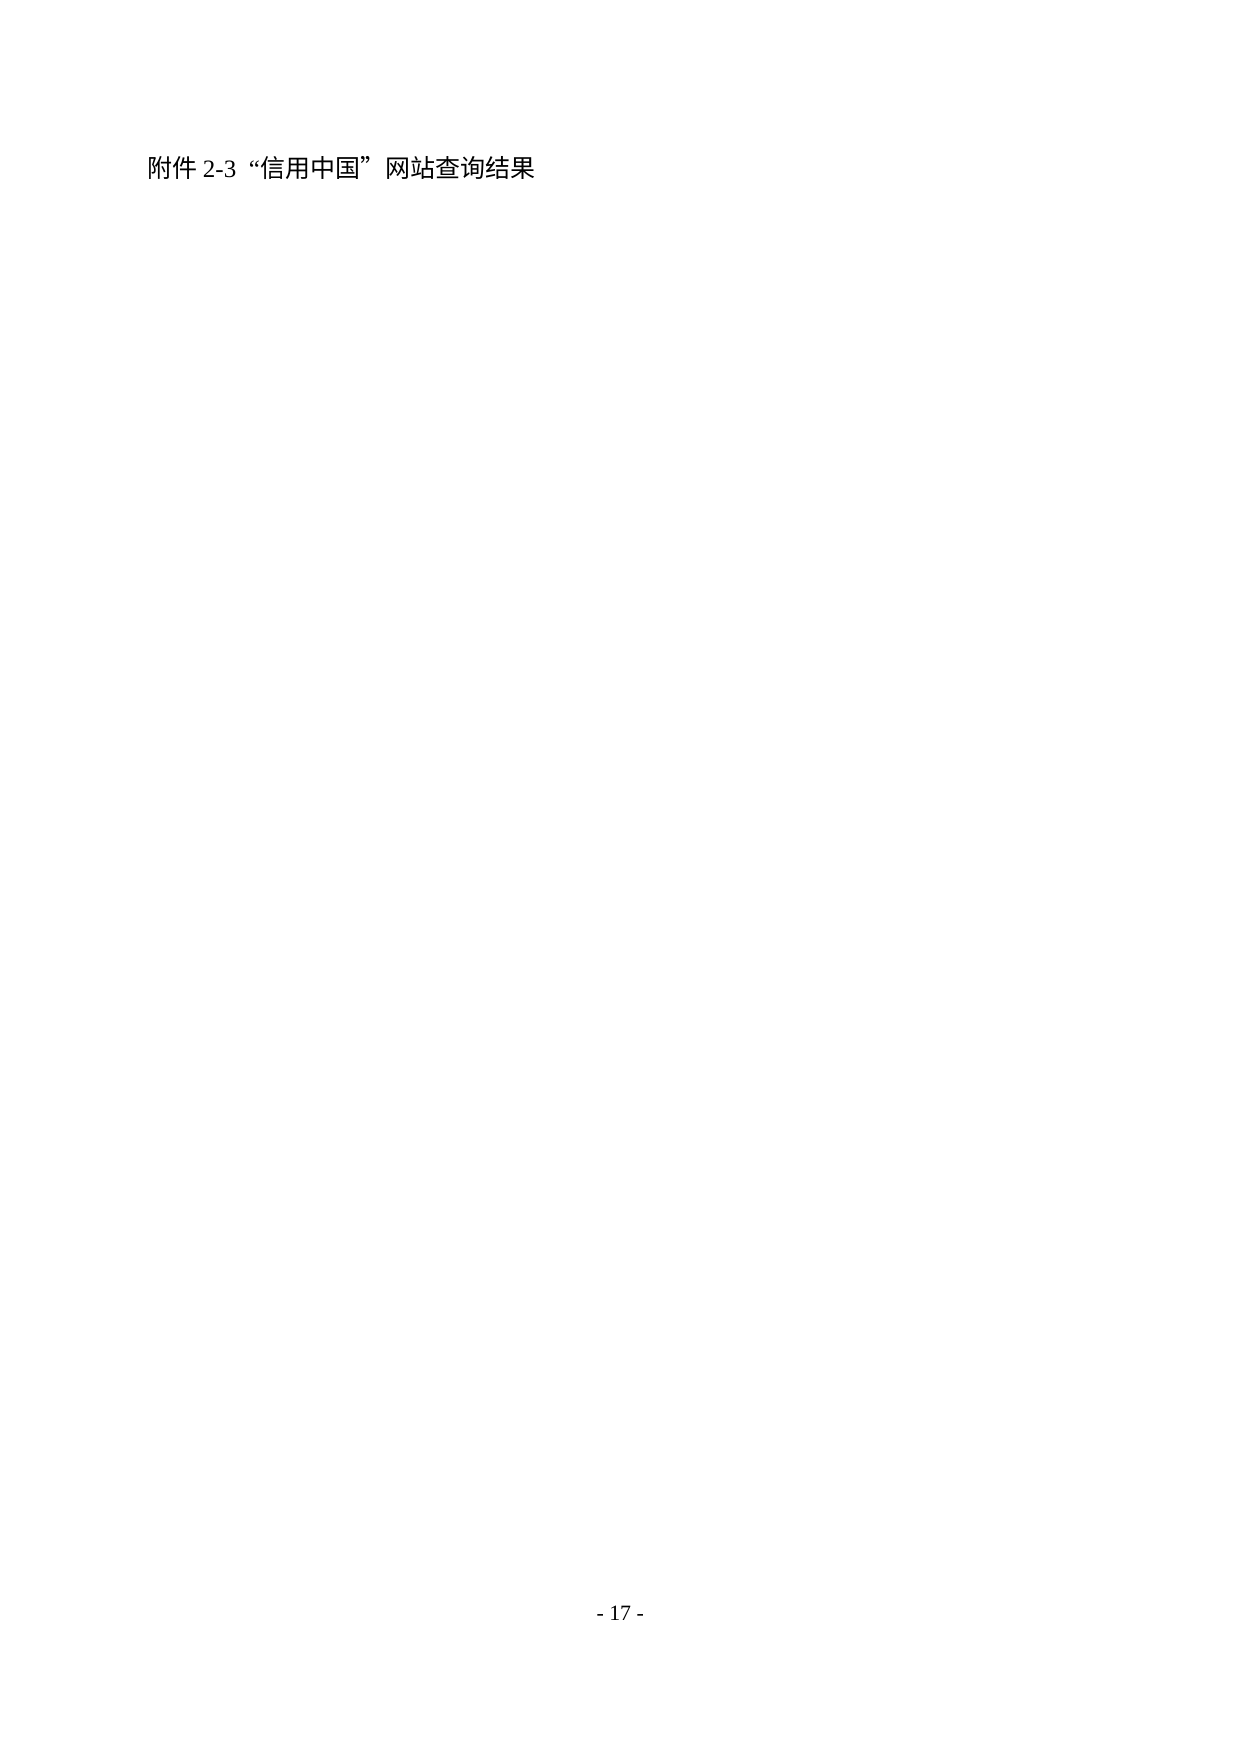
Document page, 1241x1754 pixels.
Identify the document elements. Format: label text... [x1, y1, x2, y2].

text 附件2-3 “信用中国”网站查询结果 [148, 148, 1092, 185]
